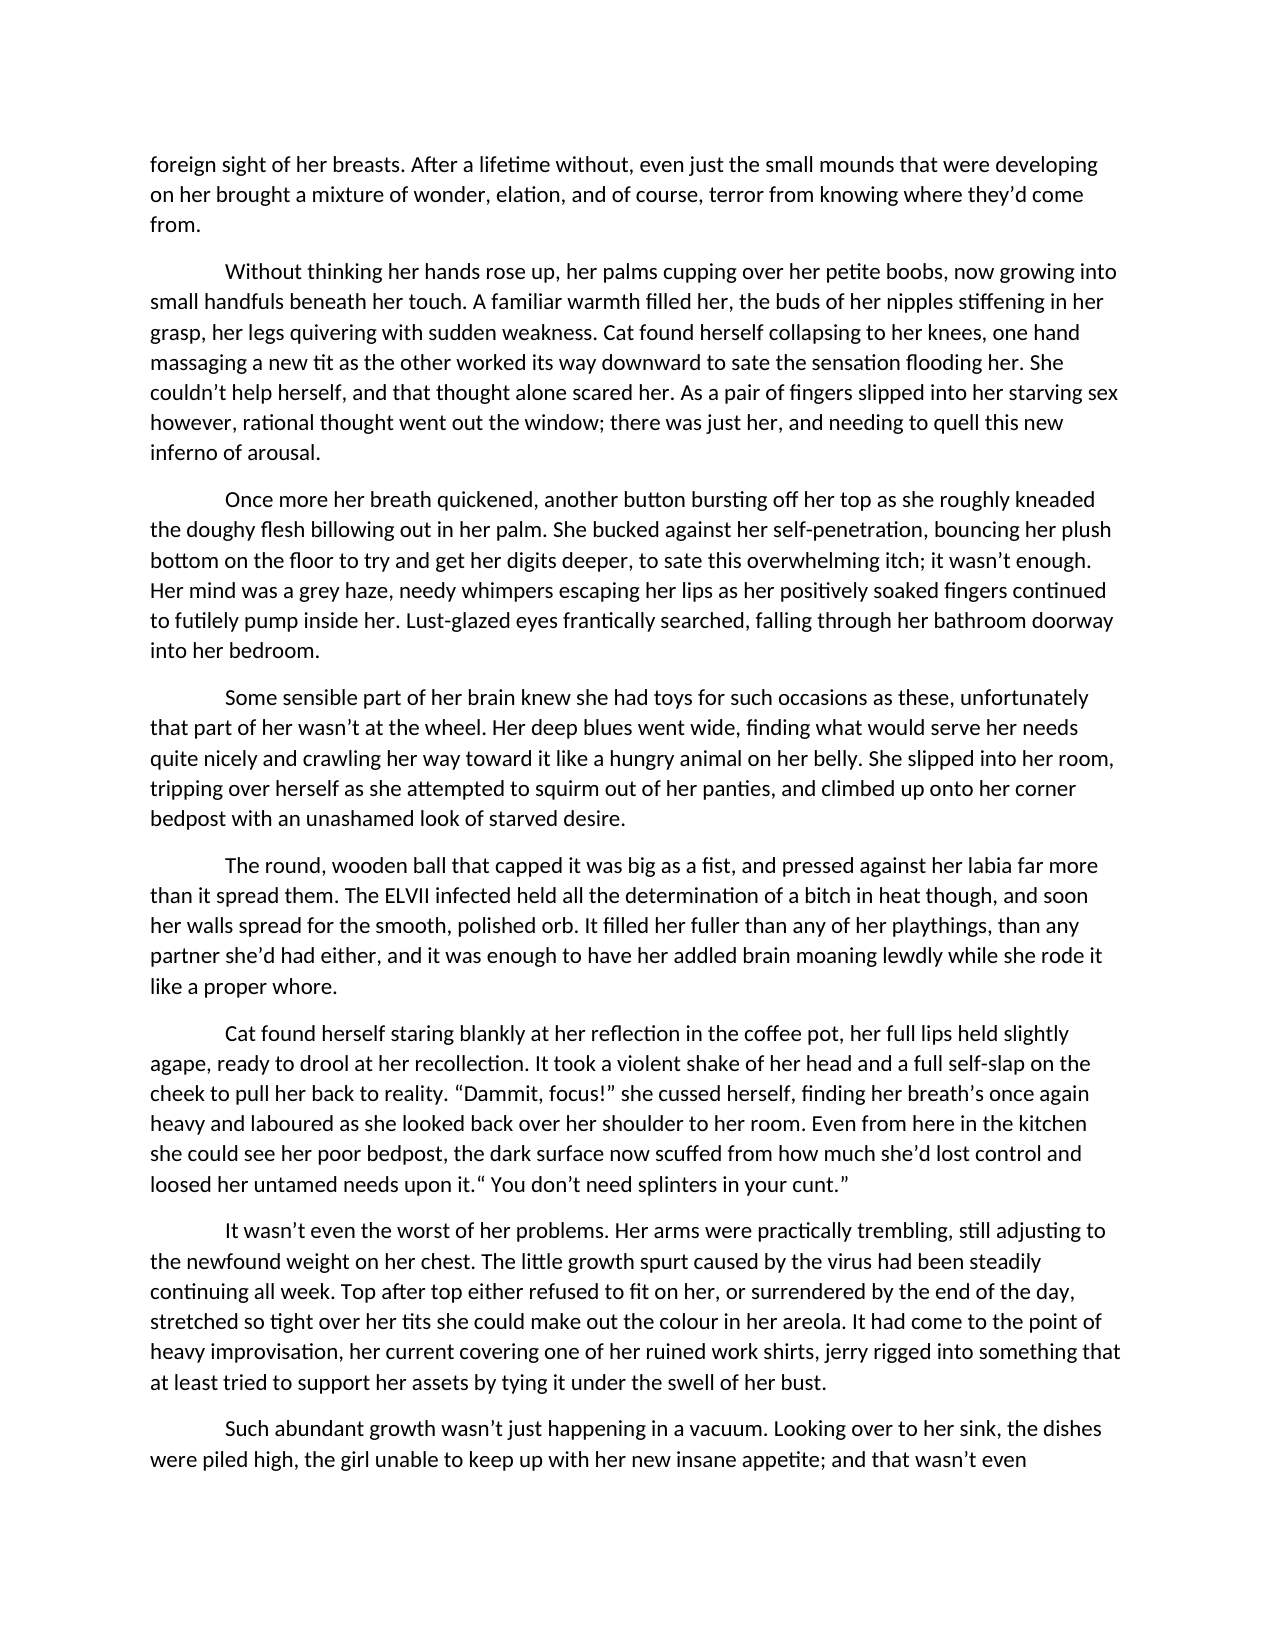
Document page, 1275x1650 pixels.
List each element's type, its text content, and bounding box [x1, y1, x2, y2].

text Some sensible part of her brain knew she had toys for such occasions as these, unfortunately that part of her wasn’t at the wheel. Her deep blues went wide, finding what would serve her needs quite nicely and crawling her way toward it like a hungry animal on her belly. She slipped into her room, tripping over herself as she attempted to squirm out of her panties, and climbed up onto her corner bedpost with an unashamed look of starved desire. [150, 683, 1125, 832]
text Once more her breath quickened, another button bursting off her top as she roughly kneaded the doughy flesh billowing out in her palm. She bucked against her self-penetration, bouncing her plush bottom on the floor to try and get her digits deeper, to sate this overwhelming itch; it wasn’t enough. Her mind was a grey haze, needy whimpers escaping her lips as her positively soaked fingers continued to futilely pump inside her. Lust-glazed eyes frantically searched, falling through her bathroom doorway into her bedroom. [150, 485, 1125, 664]
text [150, 150, 1125, 238]
text The round, wooden ball that capped it was big as a fist, and pressed against her labia far more than it spread them. The ELVII infected held all the determination of a bitch in heat though, and soon her walls spread for the smooth, polished orb. It filled her fuller than any of her playthings, than any partner she’d had either, and it was enough to have her addled brain moaning lewdly while she rode it like a proper whore. [150, 851, 1125, 1000]
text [150, 1414, 1125, 1473]
text It wasn’t even the worst of her problems. Her arms were practically trembling, still adjusting to the newfound weight on her chest. The little growth spurt caused by the virus had been steadily continuing all week. Top after top either refused to fit on her, or surrendered by the end of the day, stretched so tight over her tits she could make out the colour in her areola. It had come to the point of heavy improvisation, her current covering one of her ruined work shirts, jerry rigged into something that at least tried to support her assets by tying it under the swell of her bust. [150, 1217, 1125, 1396]
text Cat found herself staring blankly at her reflection in the coffee pot, her full lips held slightly agape, ready to drool at her recollection. It took a violent shake of her head and a full self-slap on the cheek to pull her back to reality. “Dammit, focus!” she cussed herself, finding her breath’s once again heavy and laboured as she looked back over her shoulder to her room. Even from here in the kitchen she could see her poor bedpost, the dark surface now scuffed from how much she’d lost control and loosed her untamed needs upon it.“ You don’t need splinters in your cunt.” [150, 1019, 1125, 1198]
text Without thinking her hands rose up, her palms cupping over her petite boobs, now growing into small handfuls beneath her touch. A familiar warmth filled her, the buds of her nipples stiffening in her grasp, her legs quivering with sudden weakness. Cat found herself collapsing to her knees, one hand massaging a new tit as the other worked its way downward to sate the sensation flooding her. She couldn’t help herself, and that thought alone scared her. As a pair of fingers slipped into her starving sex however, rational thought went out the window; there was just her, and needing to quell this new inferno of arousal. [150, 257, 1125, 467]
